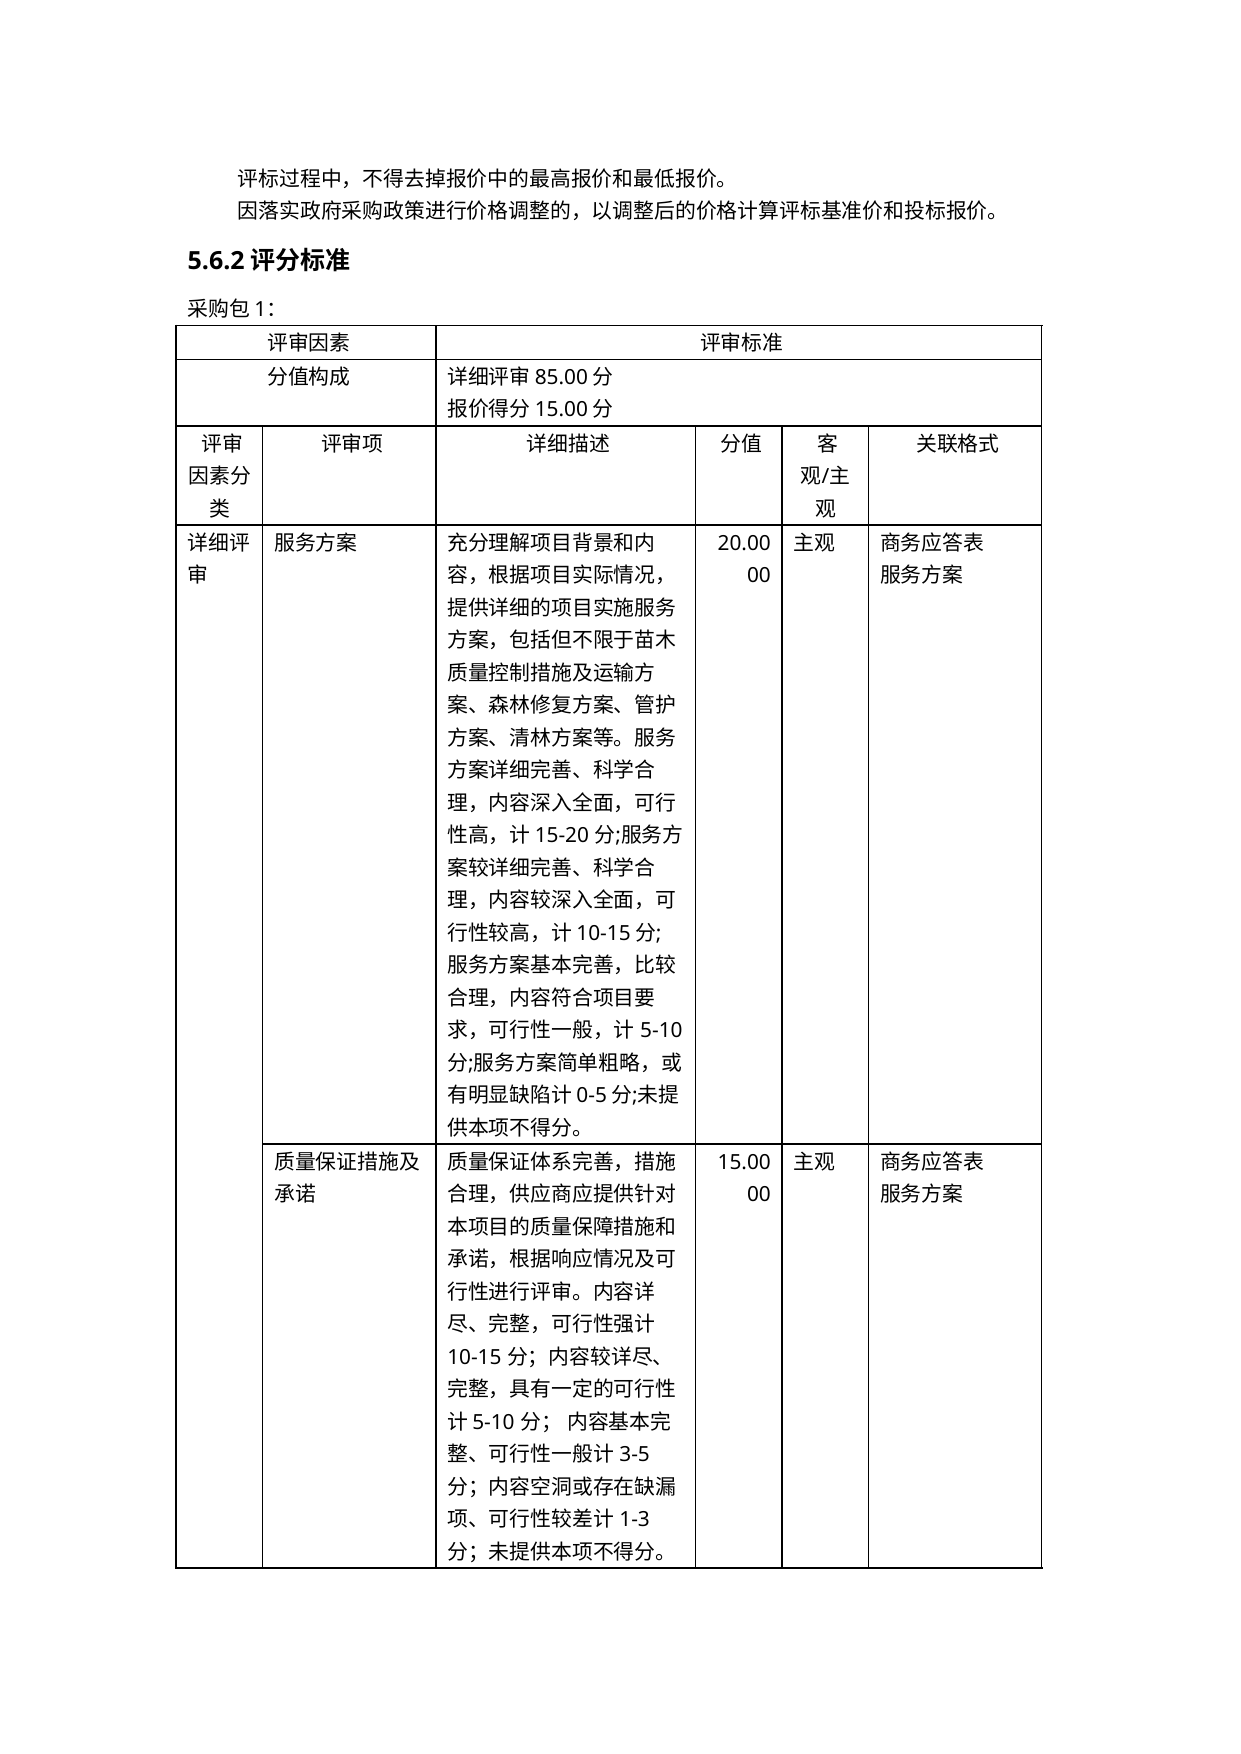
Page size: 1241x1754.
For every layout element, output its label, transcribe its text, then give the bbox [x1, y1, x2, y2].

table_cell 服务方案 [263, 526, 435, 1143]
table_cell 评审因素分类 [177, 427, 262, 524]
table_cell 质量保证措施及承诺 [263, 1145, 435, 1567]
table_cell 商务应答表 服务方案 [869, 1145, 1041, 1567]
text 评标过程中，不得去掉报价中的最高报价和最低报价。 [187, 162, 1053, 194]
table_cell 质量保证体系完善，措施合理，供应商应提供针对本项目的质量保障措施和承诺，根据响应情况及可行性进行评审。内容详尽、完整，可行性强计 10-15 分；内容较详尽、完整，具有一定的可行性计5-10 分； 内容基本完整、可行性一般计 3-5 分；内容空洞或存在缺漏项、可行性较差计 1-3 分；未提供本项不得分。 [437, 1145, 695, 1567]
table_cell 分值 [696, 427, 781, 524]
table_header 评审标准 [437, 326, 1041, 358]
table_cell 详细评审85.00分 报价得分15.00分 [437, 360, 1041, 425]
table_cell 商务应答表 服务方案 [869, 526, 1041, 1143]
table_cell 充分理解项目背景和内容，根据项目实际情况，提供详细的项目实施服务方案，包括但不限于苗木质量控制措施及运输方案、森林修复方案、管护方案、清林方案等。服务方案详细完善、科学合理，内容深入全面，可行性高，计15-20 分;服务方案较详细完善、科学合理，内容较深入全面，可行性较高，计10-15分; 服务方案基本完善，比较合理，内容符合项目要求，可行性一般，计 5-10分;服务方案简单粗略，或有明显缺陷计0-5分;未提供本项不得分。 [437, 526, 695, 1143]
table_cell 详细评审 [177, 526, 262, 1567]
table_cell 20.0000 [696, 526, 781, 1143]
table_header 评审因素 [177, 326, 435, 358]
table_cell 评审项 [263, 427, 435, 524]
text 因落实政府采购政策进行价格调整的，以调整后的价格计算评标基准价和投标报价。 [187, 194, 1053, 227]
table_cell 详细描述 [437, 427, 695, 524]
text 5.6.2评分标准 [187, 227, 1053, 292]
table_cell 主观 [783, 526, 868, 1143]
table_cell 15.0000 [696, 1145, 781, 1567]
table_cell 分值构成 [177, 360, 435, 425]
table_cell 客观/主观 [783, 427, 868, 524]
text 采购包1： [187, 292, 1053, 324]
table_cell 主观 [783, 1145, 868, 1567]
table_cell 关联格式 [869, 427, 1041, 524]
